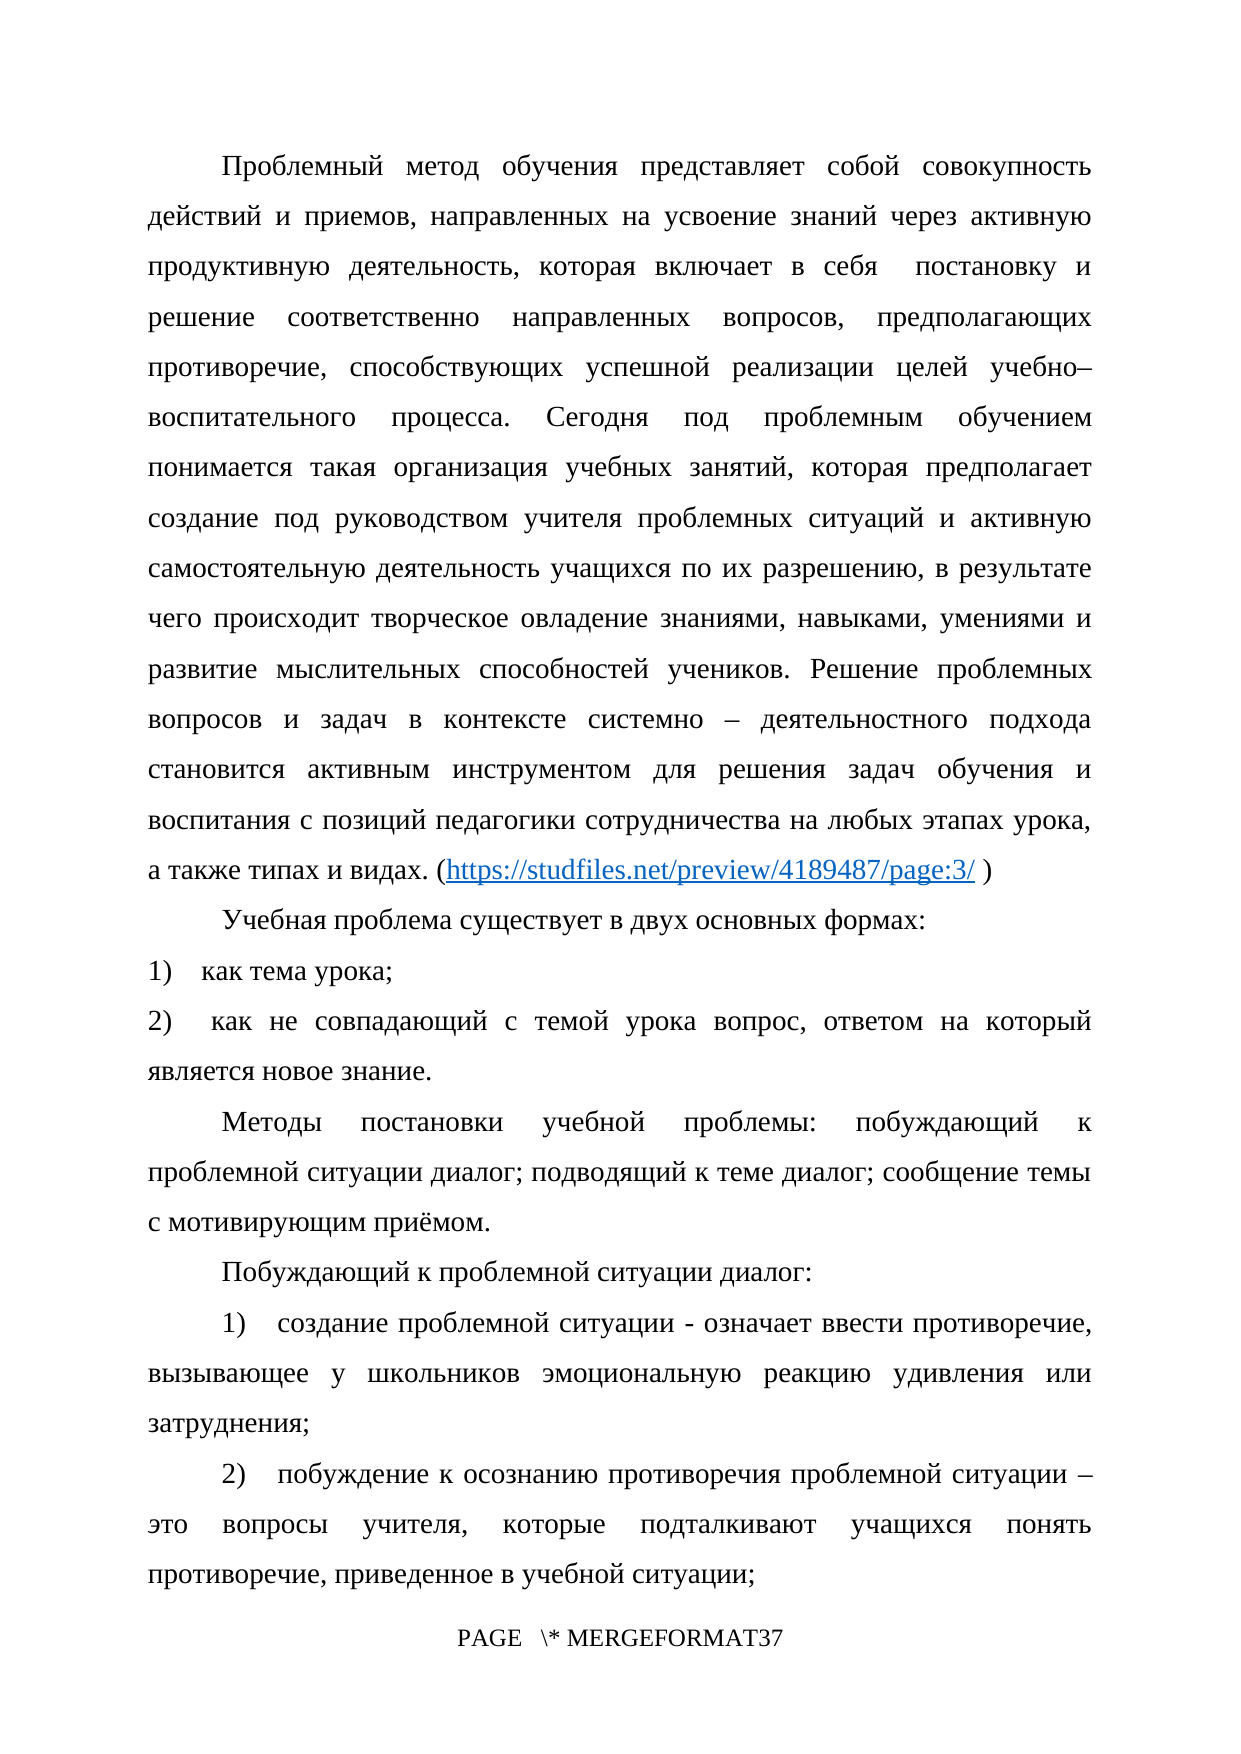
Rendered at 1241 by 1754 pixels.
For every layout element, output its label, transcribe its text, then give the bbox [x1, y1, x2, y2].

text Методы постановки учебной проблемы: побуждающий к проблемной ситуации диалог; подводящий к теме диалог; сообщение темы с мотивирующим приёмом. [148, 1104, 1092, 1238]
text Проблемный метод обучения представляет собой совокупность действий и приемов, направленных на усвоение знаний через активную продуктивную деятельность, которая включает в себя постановку и решение соответственно направленных вопросов, предполагающих противоречие, способствующих успешной реализации целей учебно–воспитательного процесса. Сегодня под проблемным обучением понимается такая организация учебных занятий, которая предполагает создание под руководством учителя проблемных ситуаций и активную самостоятельную деятельность учащихся по их разрешению, в результате чего происходит творческое овладение знаниями, навыками, умениями и развитие мыслительных способностей учеников. Решение проблемных вопросов и задач в контексте системно – деятельностного подхода становится активным инструментом для решения задач обучения и воспитания с позиций педагогики сотрудничества на любых этапах урока, а также типах и видах. (https://studfiles.net/preview/4189487/page:3/ ) [148, 148, 1092, 886]
text 1) как тема урока; [148, 953, 1092, 986]
text 2) побуждение к осознанию противоречия проблемной ситуации – это вопросы учителя, которые подталкивают учащихся понять противоречие, приведенное в учебной ситуации; [148, 1456, 1092, 1590]
text Побуждающий к проблемной ситуации диалог: [148, 1254, 1092, 1288]
text Учебная проблема существует в двух основных формах: [148, 902, 1092, 936]
text 1) создание проблемной ситуации - означает ввести противоречие, вызывающее у школьников эмоциональную реакцию удивления или затруднения; [148, 1305, 1092, 1439]
text 2) как не совпадающий с темой урока вопрос, ответом на который является новое знание. [148, 1003, 1092, 1087]
